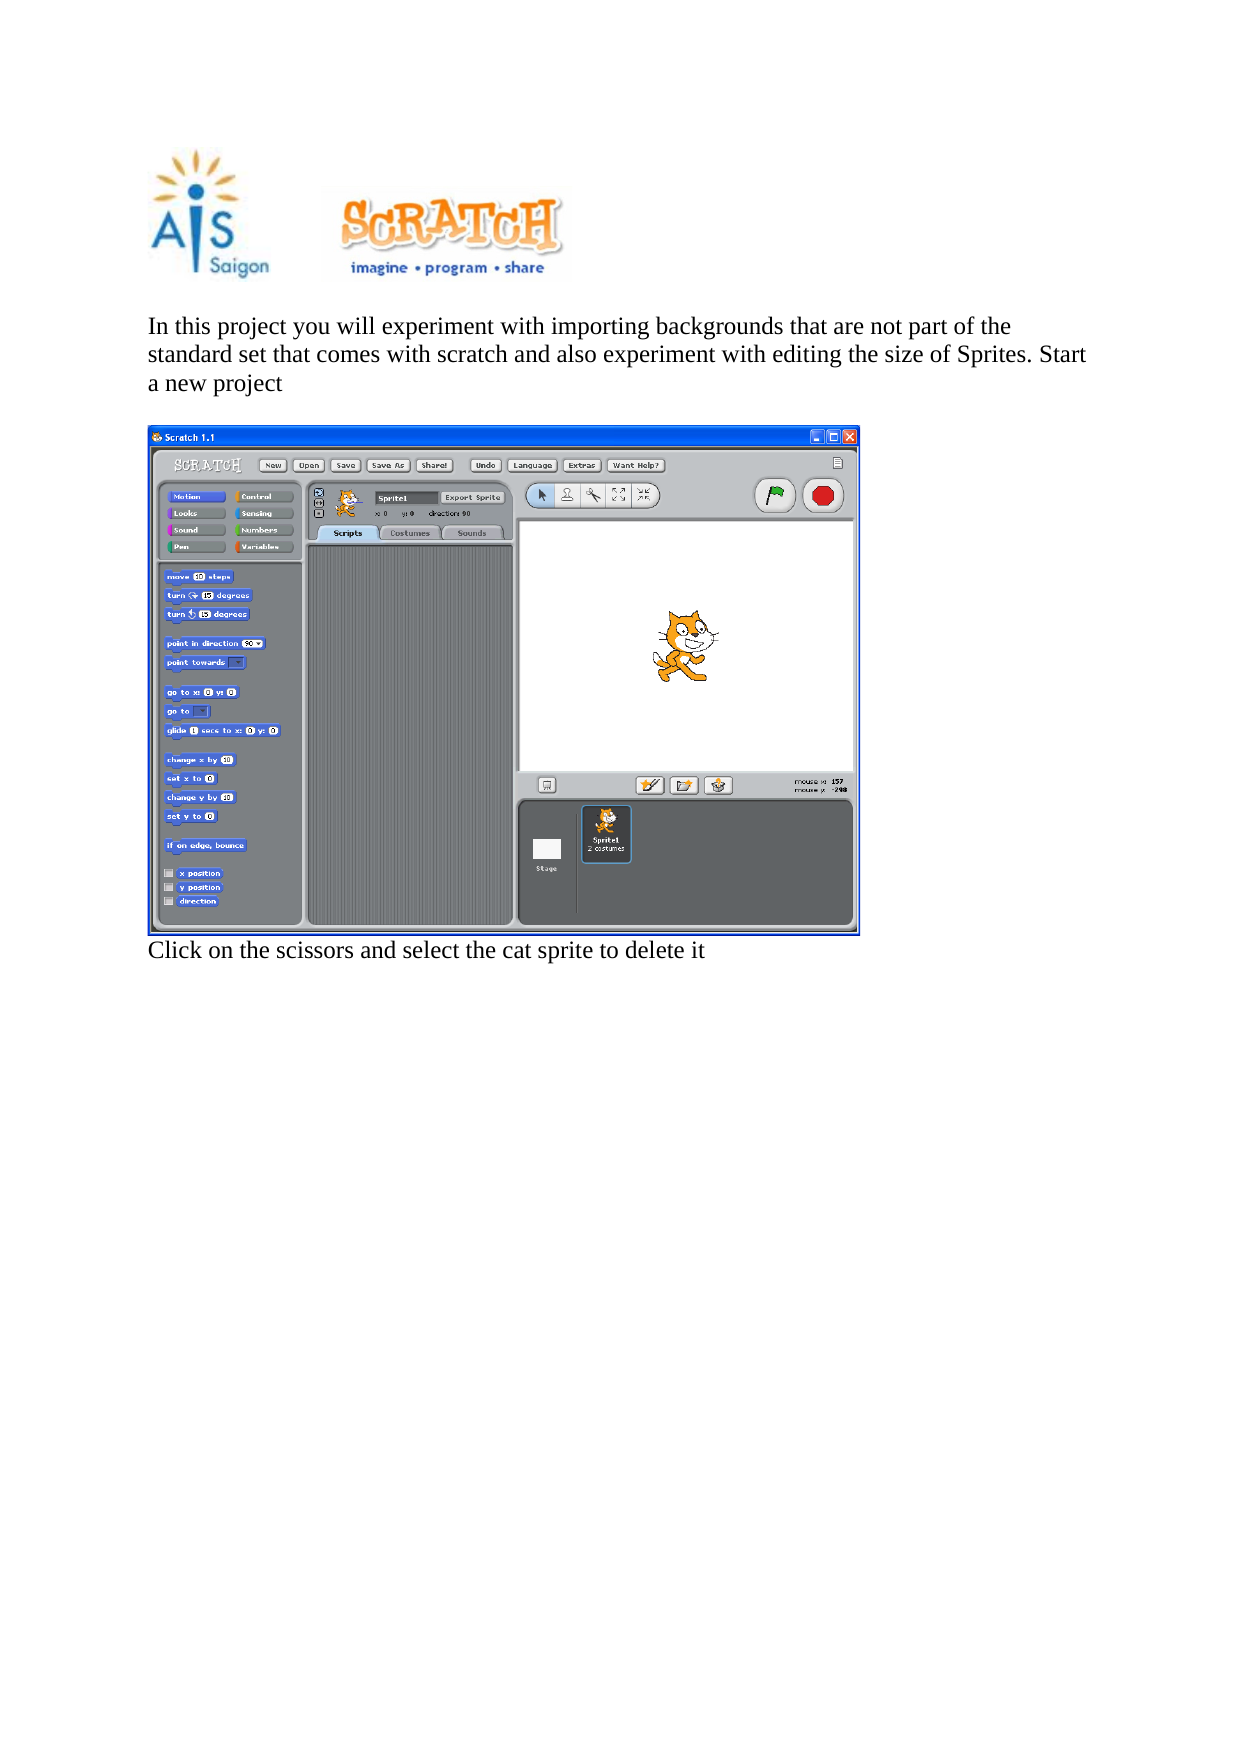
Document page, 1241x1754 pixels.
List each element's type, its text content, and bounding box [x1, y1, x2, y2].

picture [147, 425, 860, 936]
text Click on the scissors and select the cat sprite to delete it [148, 935, 1093, 964]
picture [147, 147, 272, 282]
text In this project you will experiment with importing backgrounds that are not part of the standard set that comes with scratch and also experiment with editing the size of Sprites. Start a new project [148, 311, 1093, 397]
picture [321, 186, 573, 282]
